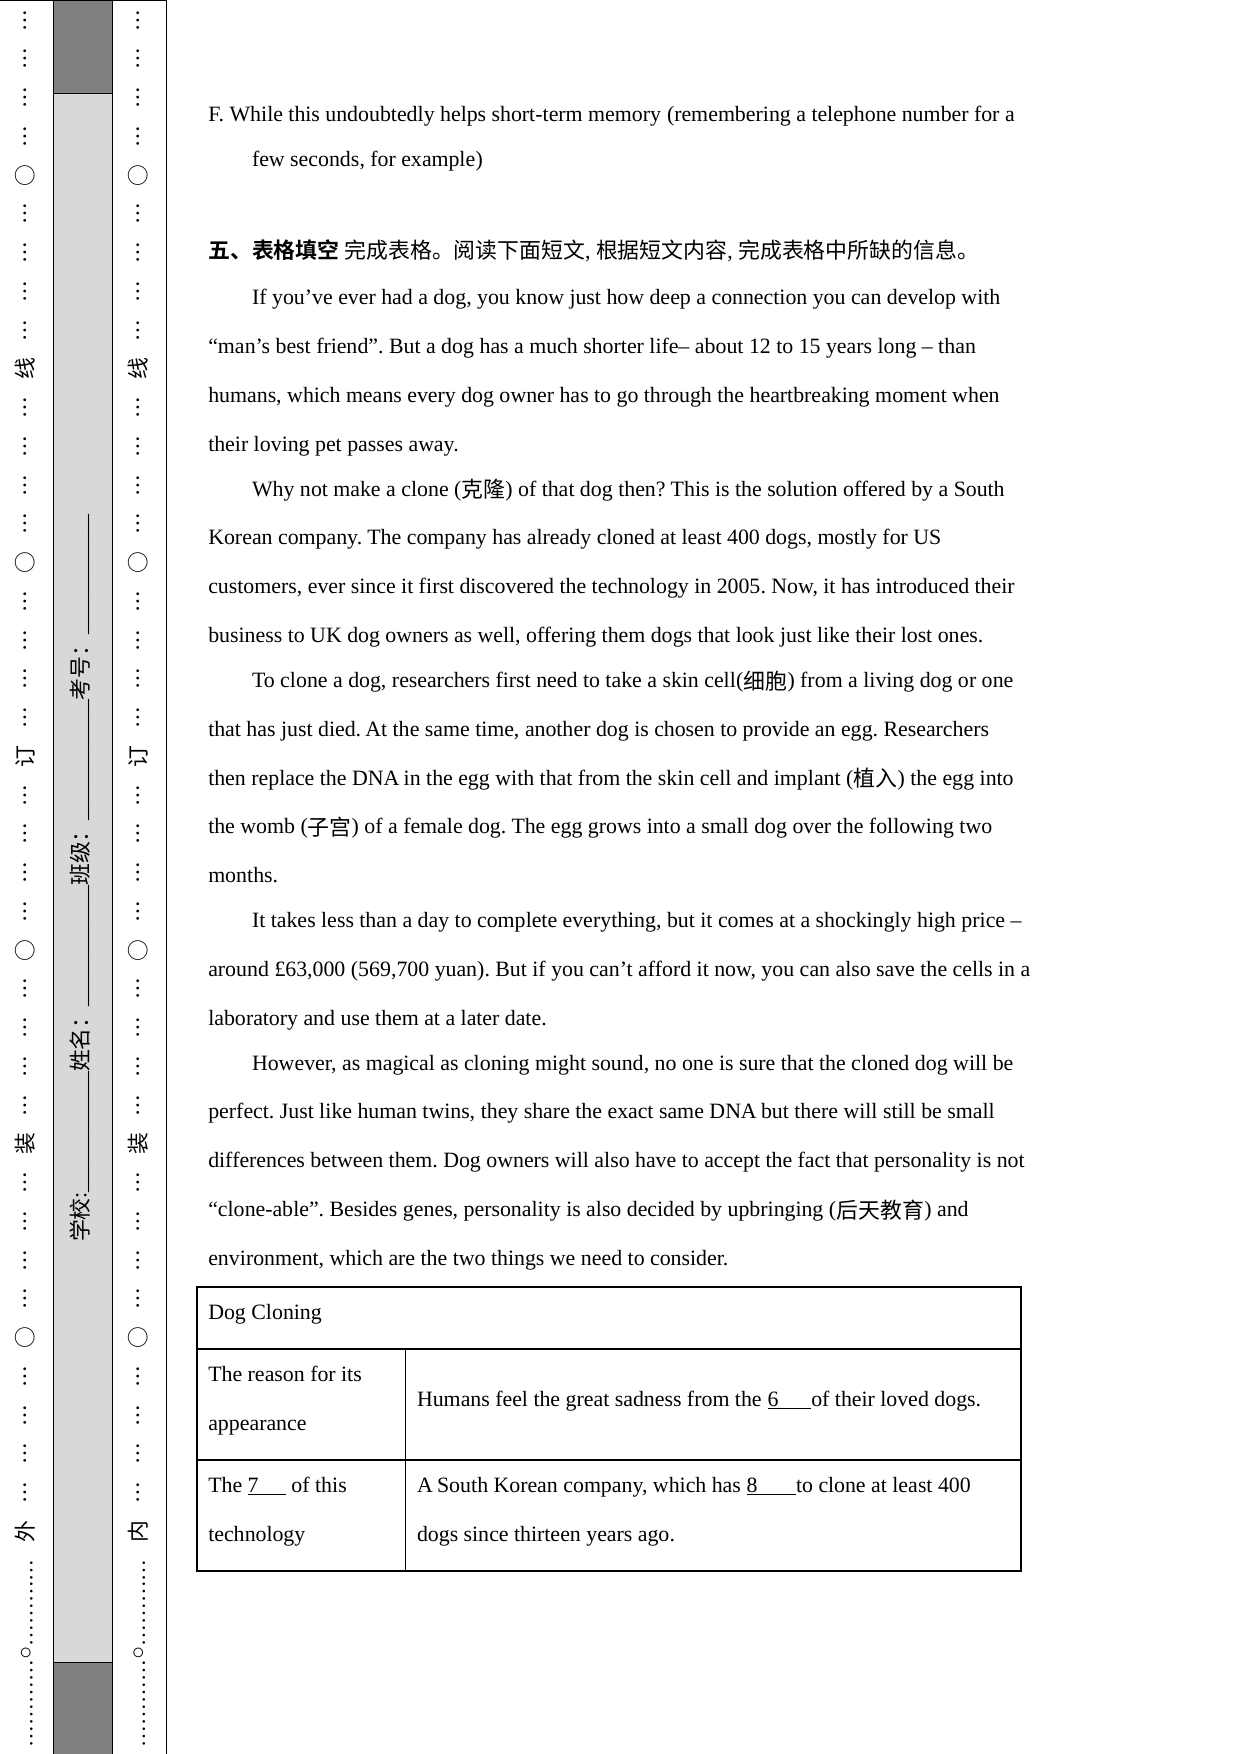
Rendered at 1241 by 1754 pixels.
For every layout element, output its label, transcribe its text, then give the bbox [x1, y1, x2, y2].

text If you’ve ever had a dog, you know just how deep a connection you can develop with “man’s best friend”. But a dog has a much shorter life– about 12 to 15 years long – than humans, which means every dog owner has to go through the heartbreaking moment when their loving pet passes away. [208, 281, 1032, 459]
table_cell The 7 of this technology [198, 1461, 405, 1570]
text To clone a dog, researchers first need to take a skin cell(细胞) from a living dog or one that has just died. At the same time, another dog is chosen to provide an egg. Researchers then replace the DNA in the egg with that from the skin cell and implant (植入) the egg into the womb (子宫) of a female dog. The egg grows into a small dog over the following two months. [208, 663, 1032, 891]
table_header Dog Cloning [198, 1288, 1020, 1348]
table_cell The reason for its appearance [198, 1350, 405, 1459]
text However, as magical as cloning might sound, no one is sure that the cloned dog will be perfect. Just like human twins, they share the exact same DNA but there will still be small differences between them. Dog owners will also have to accept the fact that personality is not “clone-able”. Besides genes, personality is also decided by upbringing (后天教育) and environment, which are the two things we need to consider. [208, 1046, 1032, 1273]
table_cell A South Korean company, which has 8 to clone at least 400 dogs since thirteen years ago. [406, 1461, 1020, 1570]
text Why not make a clone (克隆) of that dog then? This is the solution offered by a South Korean company. The company has already cloned at least 400 dogs, mostly for US customers, ever since it first discovered the technology in 2005. Now, it has introduced their business to UK dog owners as well, offering them dogs that look just like their lost ones. [208, 472, 1032, 651]
text 五、表格填空 完成表格。阅读下面短文, 根据短文内容, 完成表格中所缺的信息。 [208, 232, 1032, 265]
list While this undoubtedly helps short-term memory (remembering a telephone number for a [208, 97, 1032, 129]
table_cell Humans feel the great sadness from the 6 of their loved dogs. [406, 1350, 1020, 1459]
text It takes less than a day to complete everything, but it comes at a shockingly high price – around £63,000 (569,700 yuan). But if you can’t afford it now, you can also save the cells in a laboratory and use them at a later date. [208, 903, 1032, 1033]
list few seconds, for example) [208, 142, 1032, 174]
